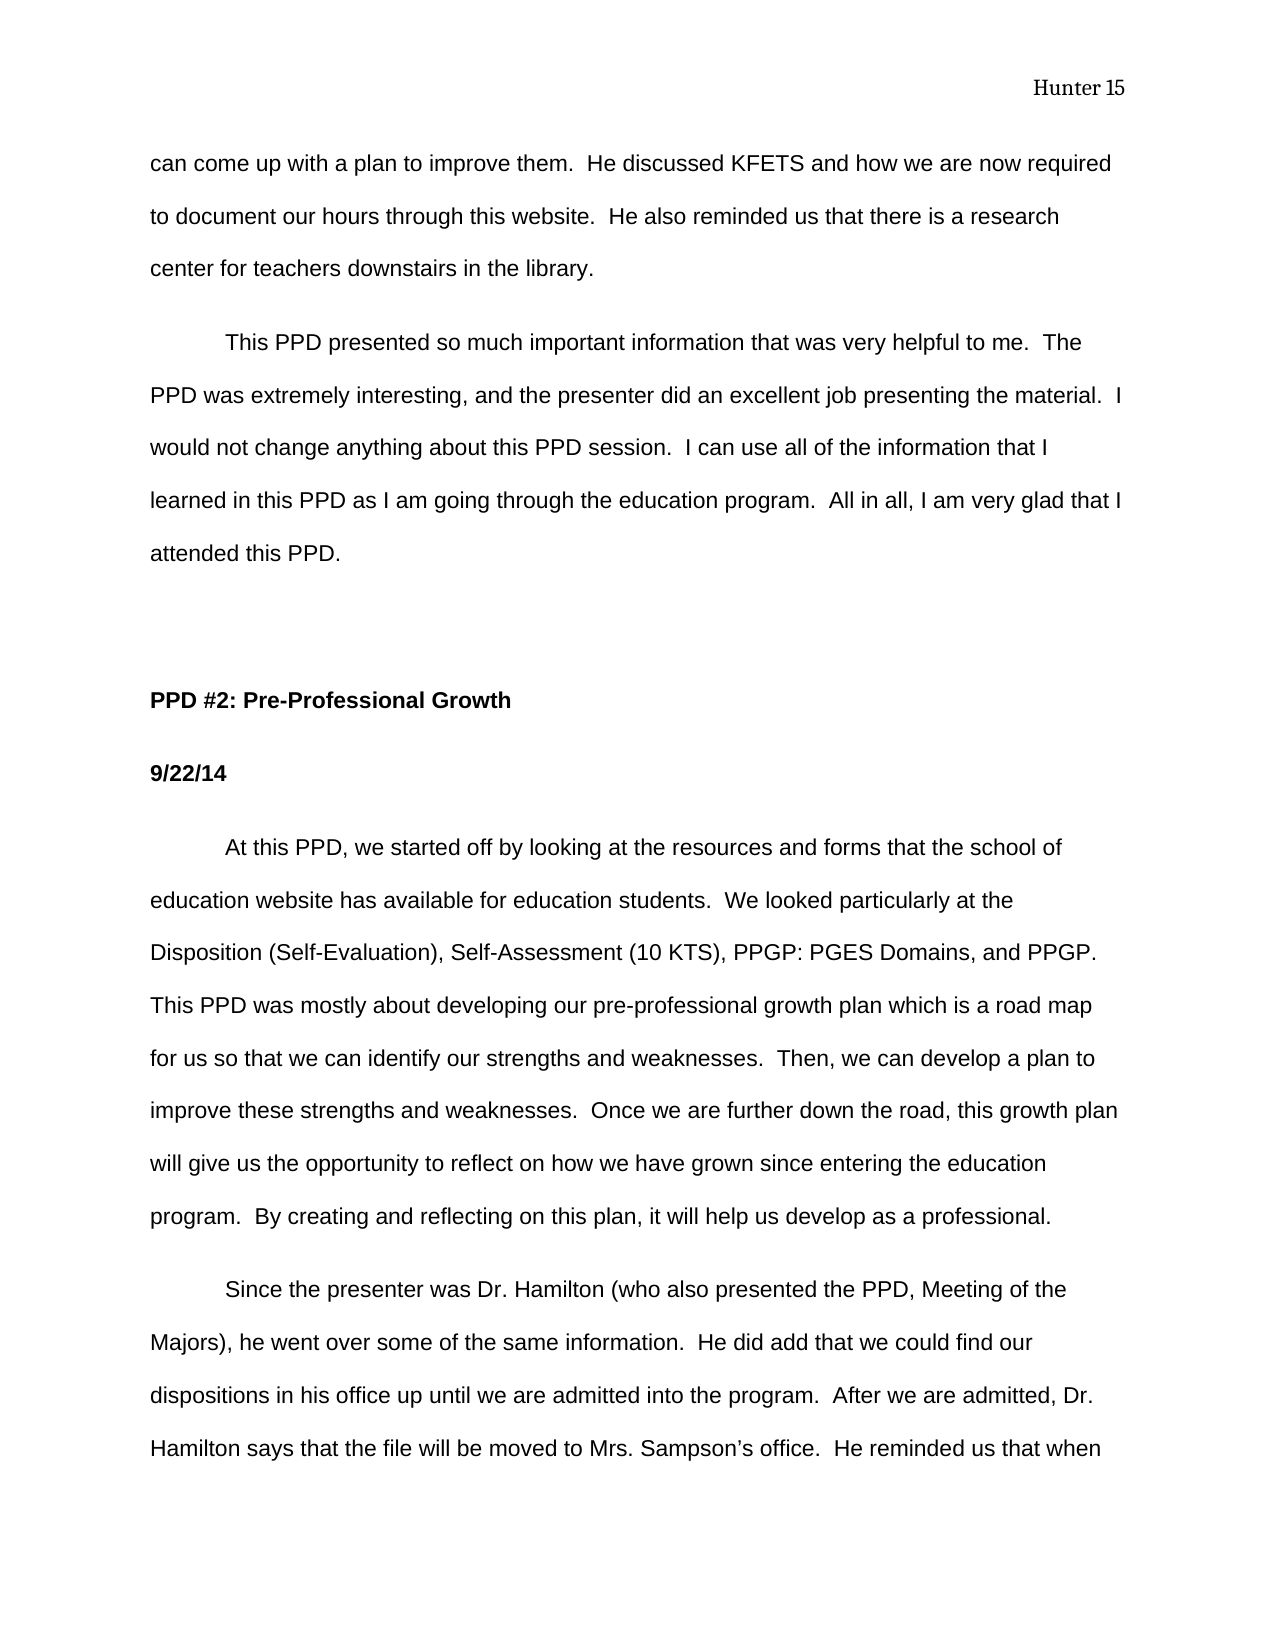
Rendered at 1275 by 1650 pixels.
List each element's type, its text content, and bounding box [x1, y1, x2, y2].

text At this PPD, we started off by looking at the resources and forms that the school of education website has available for education students. We looked particularly at the Disposition (Self-Evaluation), Self-Assessment (10 KTS), PPGP: PGES Domains, and PPGP. This PPD was mostly about developing our pre-professional growth plan which is a road map for us so that we can identify our strengths and weaknesses. Then, we can develop a plan to improve these strengths and weaknesses. Once we are further down the road, this growth plan will give us the opportunity to reflect on how we have grown since entering the education program. By creating and reflecting on this plan, it will help us develop as a professional. [150, 834, 1125, 1229]
text PPD #2: Pre-Professional Growth [150, 687, 1125, 713]
text This PPD presented so much important information that was very helpful to me. The PPD was extremely interesting, and the presenter did an excellent job presenting the material. I would not change anything about this PPD session. I can use all of the information that I learned in this PPD as I am going through the education program. All in all, I am very glad that I attended this PPD. [150, 329, 1125, 566]
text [150, 150, 1125, 282]
text 9/22/14 [150, 760, 1125, 787]
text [150, 1276, 1125, 1461]
